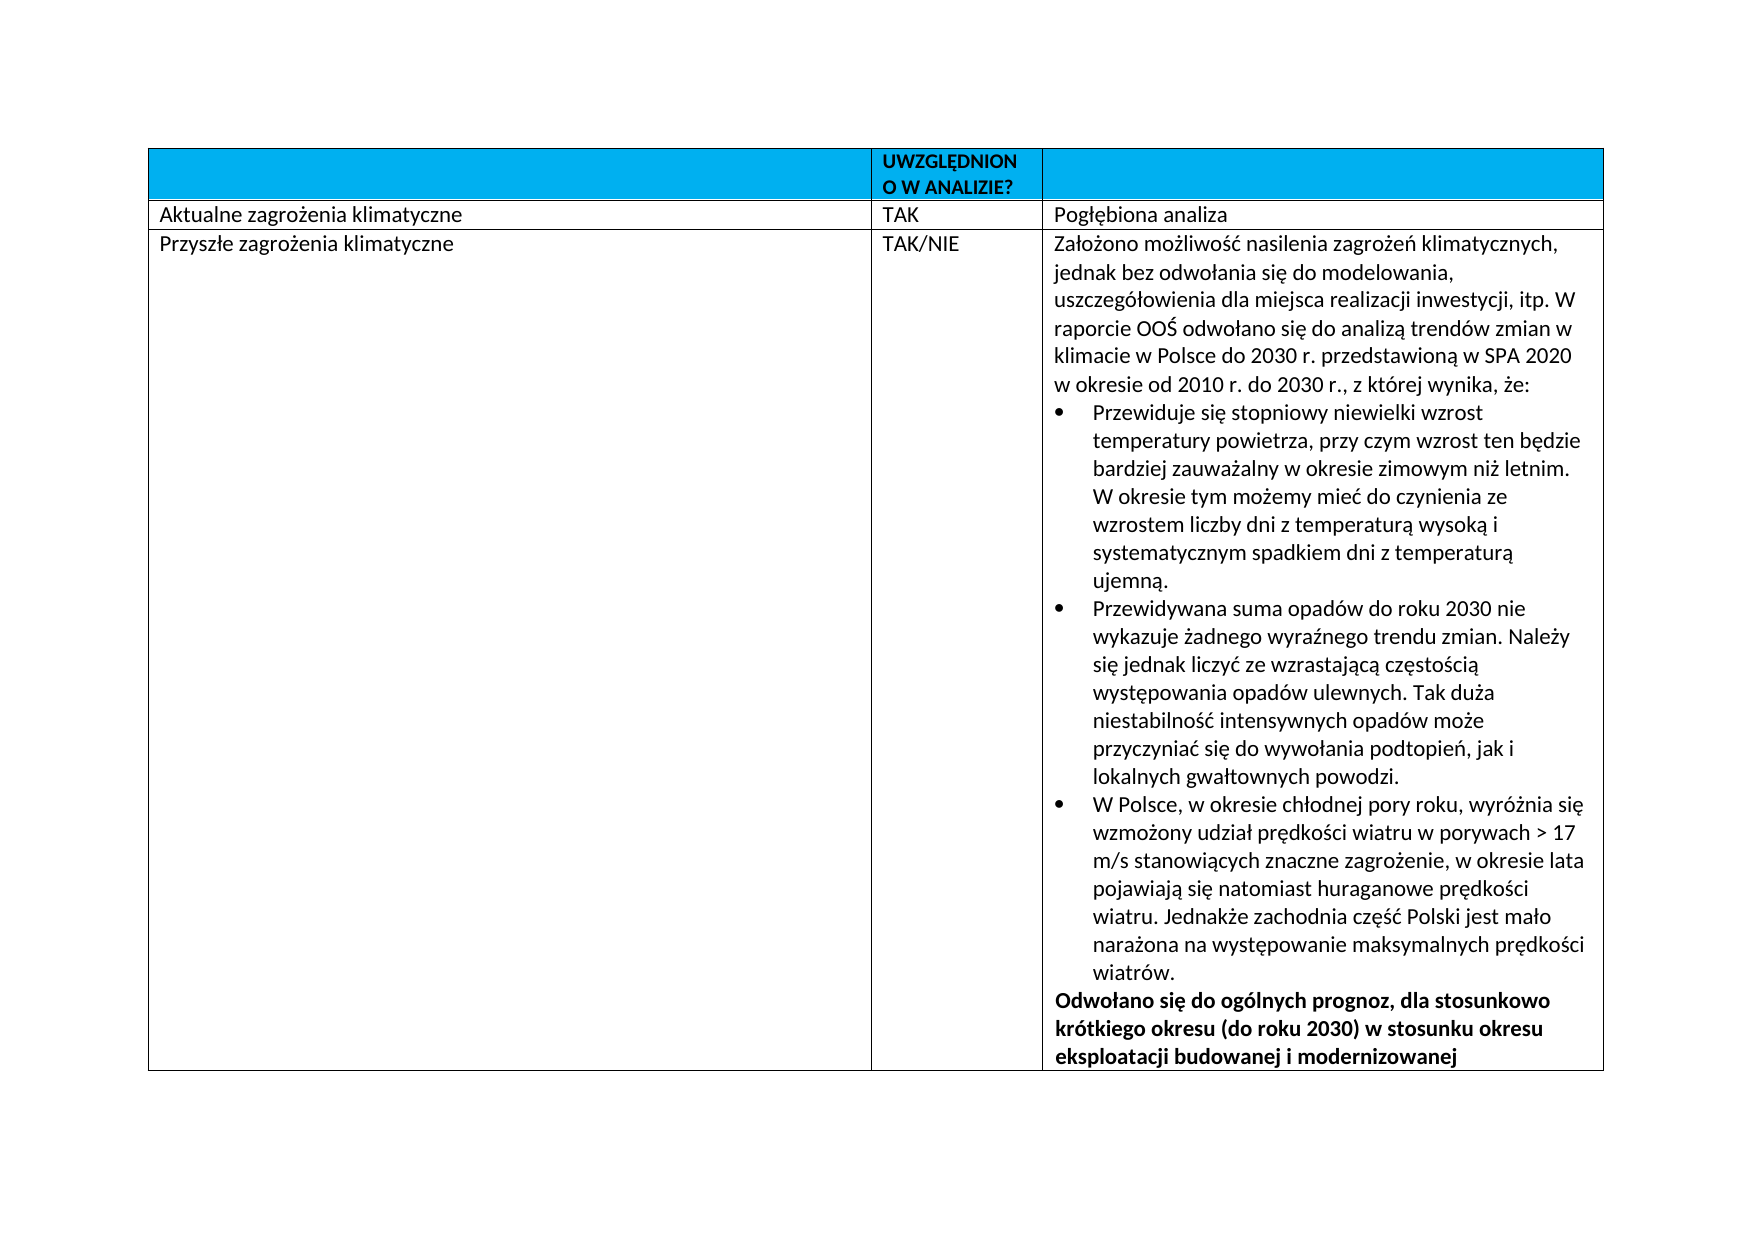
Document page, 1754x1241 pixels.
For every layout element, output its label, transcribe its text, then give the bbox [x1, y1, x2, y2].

table_cell TAK/NIE [872, 230, 1042, 1070]
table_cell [149, 149, 871, 199]
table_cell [149, 230, 871, 1070]
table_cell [872, 149, 1042, 199]
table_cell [1043, 149, 1603, 199]
table_cell Pogłębiona analiza [1043, 201, 1603, 228]
table_cell Aktualne zagrożenia klimatyczne [149, 201, 871, 228]
table_cell TAK [872, 201, 1042, 228]
